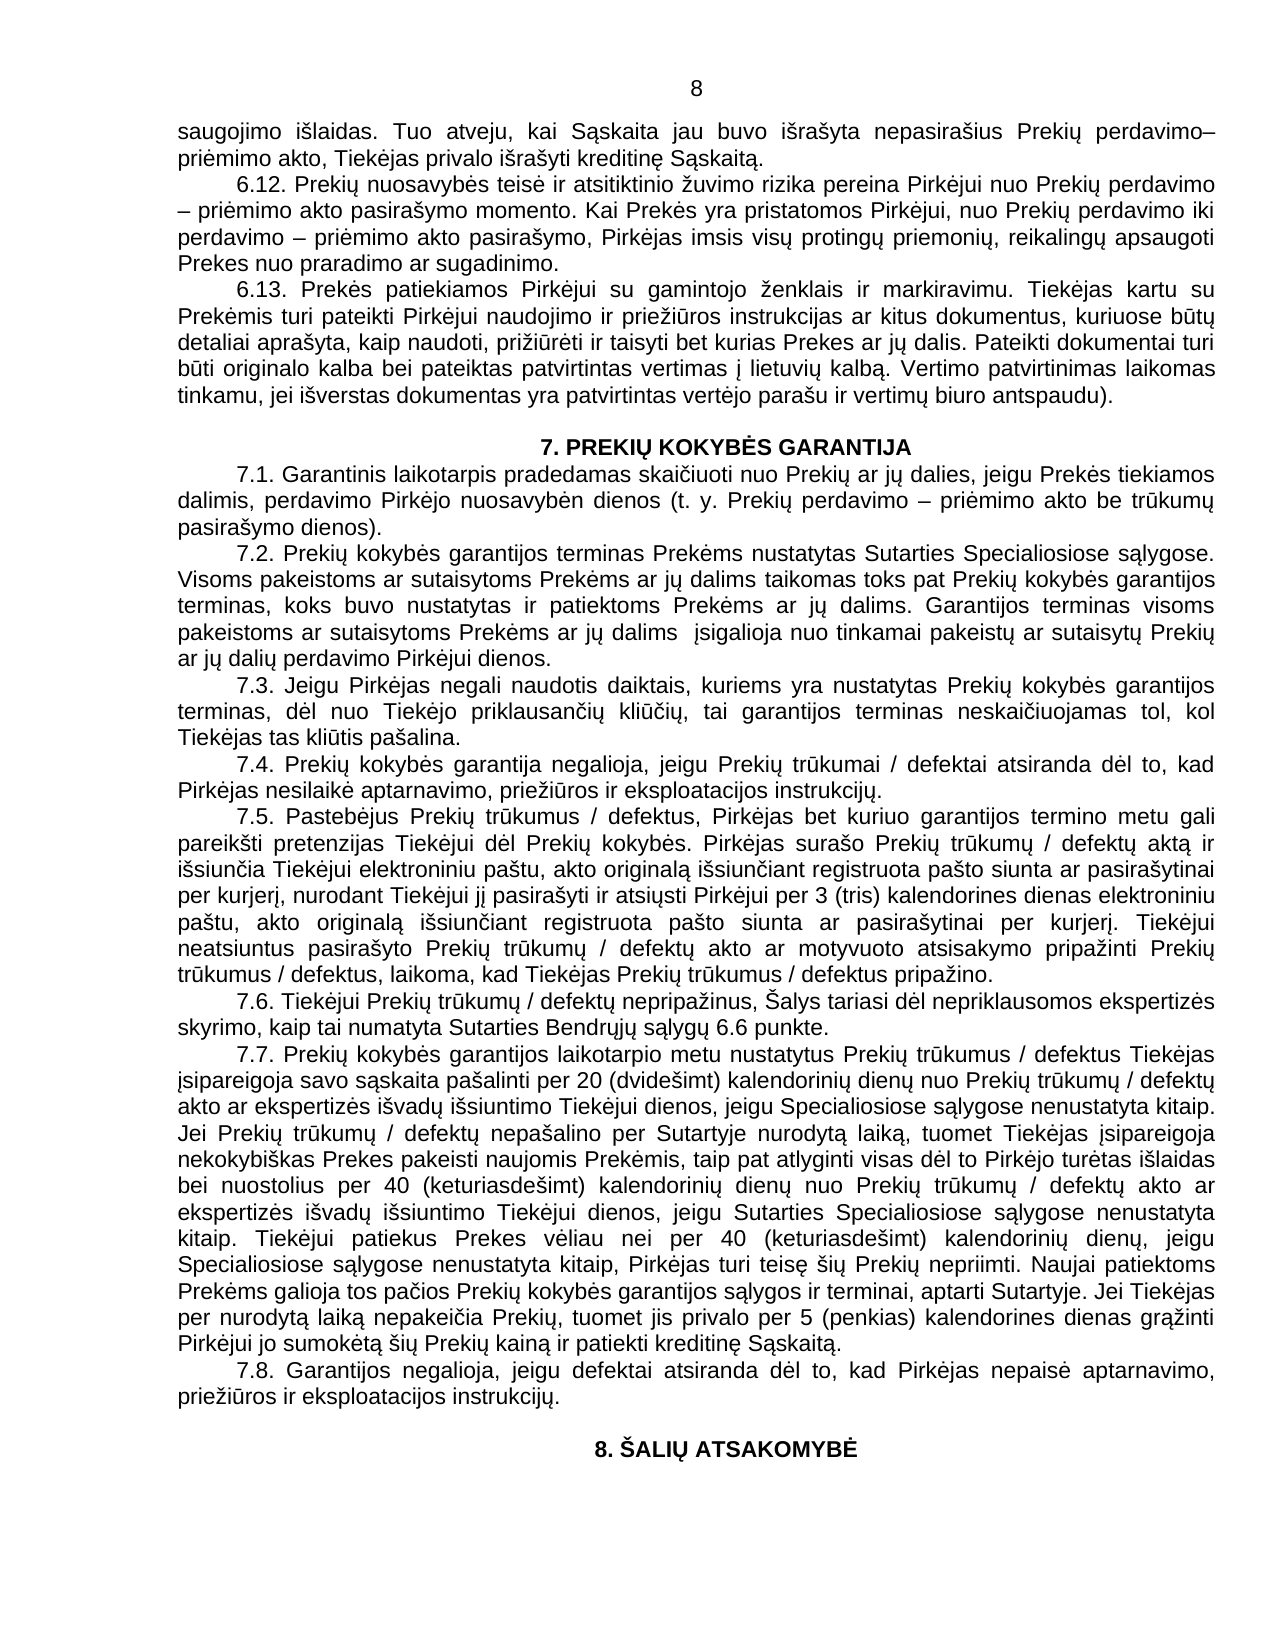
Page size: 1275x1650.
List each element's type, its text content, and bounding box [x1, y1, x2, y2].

text 6.13. Prekės patiekiamos Pirkėjui su gamintojo ženklais ir markiravimu. Tiekėjas kartu su Prekėmis turi pateikti Pirkėjui naudojimo ir priežiūros instrukcijas ar kitus dokumentus, kuriuose būtų detaliai aprašyta, kaip naudoti, prižiūrėti ir taisyti bet kurias Prekes ar jų dalis. Pateikti dokumentai turi būti originalo kalba bei pateiktas patvirtintas vertimas į lietuvių kalbą. Vertimo patvirtinimas laikomas tinkamu, jei išverstas dokumentas yra patvirtintas vertėjo parašu ir vertimų biuro antspaudu). [177, 276, 1216, 408]
text 7. PREKIŲ KOKYBĖS GARANTIJA [177, 434, 1216, 461]
text 7.5. Pastebėjus Prekių trūkumus / defektus, Pirkėjas bet kuriuo garantijos termino metu gali pareikšti pretenzijas Tiekėjui dėl Prekių kokybės. Pirkėjas surašo Prekių trūkumų / defektų aktą ir išsiunčia Tiekėjui elektroniniu paštu, akto originalą išsiunčiant registruota pašto siunta ar pasirašytinai per kurjerį, nurodant Tiekėjui jį pasirašyti ir atsiųsti Pirkėjui per 3 (tris) kalendorines dienas elektroniniu paštu, akto originalą išsiunčiant registruota pašto siunta ar pasirašytinai per kurjerį. Tiekėjui neatsiuntus pasirašyto Prekių trūkumų / defektų akto ar motyvuoto atsisakymo pripažinti Prekių trūkumus / defektus, laikoma, kad Tiekėjas Prekių trūkumus / defektus pripažino. [177, 803, 1216, 988]
text 7.6. Tiekėjui Prekių trūkumų / defektų nepripažinus, Šalys tariasi dėl nepriklausomos ekspertizės skyrimo, kaip tai numatyta Sutarties Bendrųjų sąlygų 6.6 punkte. [177, 988, 1216, 1041]
text 7.7. Prekių kokybės garantijos laikotarpio metu nustatytus Prekių trūkumus / defektus Tiekėjas įsipareigoja savo sąskaita pašalinti per 20 (dvidešimt) kalendorinių dienų nuo Prekių trūkumų / defektų akto ar ekspertizės išvadų išsiuntimo Tiekėjui dienos, jeigu Specialiosiose sąlygose nenustatyta kitaip. Jei Prekių trūkumų / defektų nepašalino per Sutartyje nurodytą laiką, tuomet Tiekėjas įsipareigoja nekokybiškas Prekes pakeisti naujomis Prekėmis, taip pat atlyginti visas dėl to Pirkėjo turėtas išlaidas bei nuostolius per 40 (keturiasdešimt) kalendorinių dienų nuo Prekių trūkumų / defektų akto ar ekspertizės išvadų išsiuntimo Tiekėjui dienos, jeigu Sutarties Specialiosiose sąlygose nenustatyta kitaip. Tiekėjui patiekus Prekes vėliau nei per 40 (keturiasdešimt) kalendorinių dienų, jeigu Specialiosiose sąlygose nenustatyta kitaip, Pirkėjas turi teisę šių Prekių nepriimti. Naujai patiektoms Prekėms galioja tos pačios Prekių kokybės garantijos sąlygos ir terminai, aptarti Sutartyje. Jei Tiekėjas per nurodytą laiką nepakeičia Prekių, tuomet jis privalo per 5 (penkias) kalendorines dienas grąžinti Pirkėjui jo sumokėtą šių Prekių kainą ir patiekti kreditinę Sąskaitą. [177, 1041, 1216, 1357]
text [177, 118, 1216, 171]
text 7.1. Garantinis laikotarpis pradedamas skaičiuoti nuo Prekių ar jų dalies, jeigu Prekės tiekiamos dalimis, perdavimo Pirkėjo nuosavybėn dienos (t. y. Prekių perdavimo – priėmimo akto be trūkumų pasirašymo dienos). [177, 461, 1216, 540]
text 7.8. Garantijos negalioja, jeigu defektai atsiranda dėl to, kad Pirkėjas nepaisė aptarnavimo, priežiūros ir eksploatacijos instrukcijų. [177, 1357, 1216, 1409]
text 7.3. Jeigu Pirkėjas negali naudotis daiktais, kuriems yra nustatytas Prekių kokybės garantijos terminas, dėl nuo Tiekėjo priklausančių kliūčių, tai garantijos terminas neskaičiuojamas tol, kol Tiekėjas tas kliūtis pašalina. [177, 672, 1216, 751]
text 8. ŠALIŲ ATSAKOMYBĖ [177, 1436, 1216, 1462]
text 6.12. Prekių nuosavybės teisė ir atsitiktinio žuvimo rizika pereina Pirkėjui nuo Prekių perdavimo – priėmimo akto pasirašymo momento. Kai Prekės yra pristatomos Pirkėjui, nuo Prekių perdavimo iki perdavimo – priėmimo akto pasirašymo, Pirkėjas imsis visų protingų priemonių, reikalingų apsaugoti Prekes nuo praradimo ar sugadinimo. [177, 171, 1216, 276]
text 7.2. Prekių kokybės garantijos terminas Prekėms nustatytas Sutarties Specialiosiose sąlygose. Visoms pakeistoms ar sutaisytoms Prekėms ar jų dalims taikomas toks pat Prekių kokybės garantijos terminas, koks buvo nustatytas ir patiektoms Prekėms ar jų dalims. Garantijos terminas visoms pakeistoms ar sutaisytoms Prekėms ar jų dalims įsigalioja nuo tinkamai pakeistų ar sutaisytų Prekių ar jų dalių perdavimo Pirkėjui dienos. [177, 540, 1216, 672]
text 7.4. Prekių kokybės garantija negalioja, jeigu Prekių trūkumai / defektai atsiranda dėl to, kad Pirkėjas nesilaikė aptarnavimo, priežiūros ir eksploatacijos instrukcijų. [177, 751, 1216, 803]
